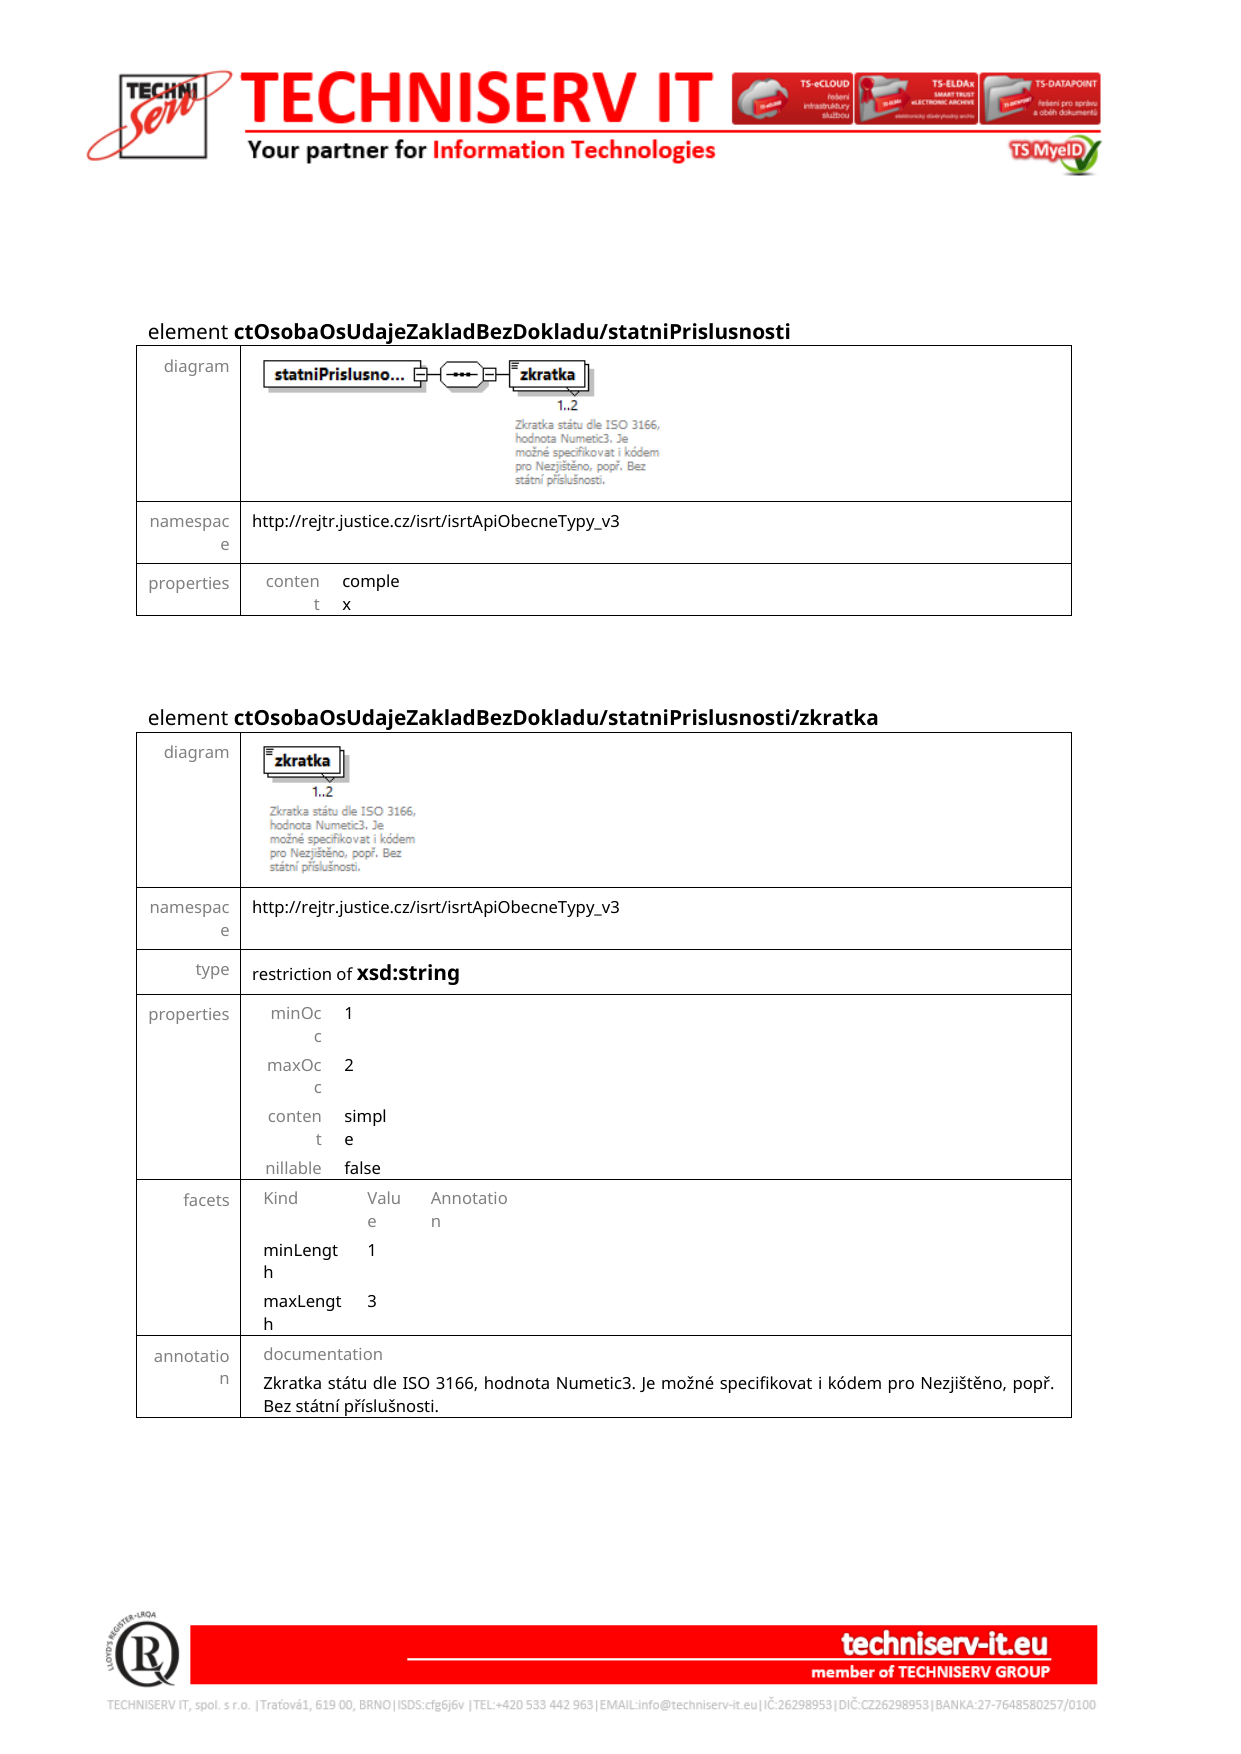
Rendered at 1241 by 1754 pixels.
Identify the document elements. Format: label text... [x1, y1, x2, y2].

table_cell [241, 1336, 1071, 1417]
table_cell type [137, 950, 240, 994]
table_header [241, 733, 1071, 887]
picture [79, 58, 1118, 185]
text element ctOsobaOsUdajeZakladBezDokladu/statniPrislusnosti [148, 317, 1092, 345]
table_cell facets [137, 1180, 240, 1335]
table_cell http://rejtr.justice.cz/isrt/isrtApiObecneTypy_v3 [241, 502, 1071, 563]
text element ctOsobaOsUdajeZakladBezDokladu/statniPrislusnosti/zkratka [148, 703, 1092, 732]
table_cell [241, 564, 1071, 615]
picture [251, 740, 433, 880]
table_cell [241, 995, 1071, 1179]
table_cell namespace [137, 888, 240, 949]
picture [251, 354, 677, 493]
table_cell restriction of xsd:string [241, 950, 1071, 994]
table_cell annotation [137, 1336, 240, 1417]
table_header diagram [137, 346, 240, 501]
table_cell [241, 1180, 1071, 1335]
table_cell properties [137, 564, 240, 615]
picture [87, 1607, 1103, 1715]
table_cell properties [137, 995, 240, 1179]
table_header diagram [137, 733, 240, 887]
table_cell http://rejtr.justice.cz/isrt/isrtApiObecneTypy_v3 [241, 888, 1071, 949]
table_cell namespace [137, 502, 240, 563]
table_header [241, 346, 1071, 501]
